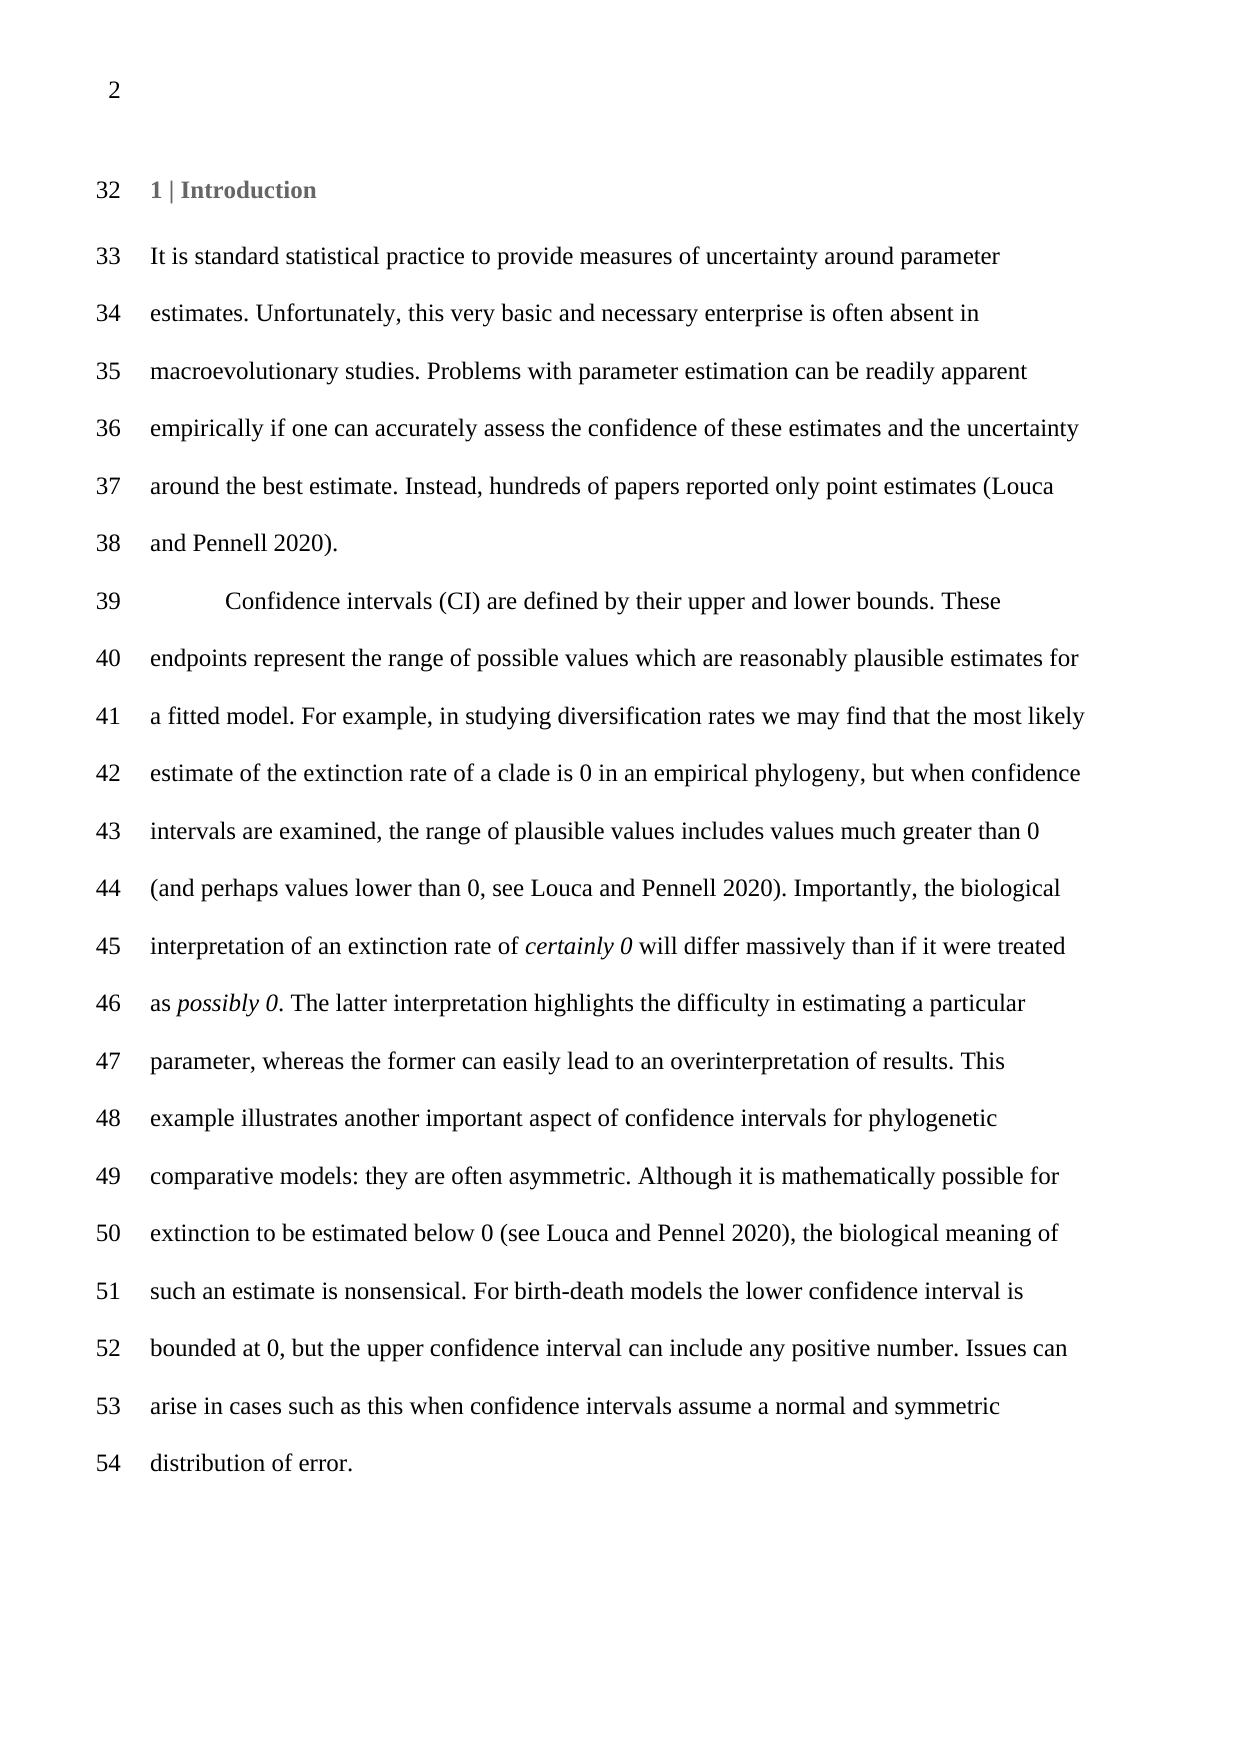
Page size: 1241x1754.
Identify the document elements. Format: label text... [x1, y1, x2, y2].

text It is standard statistical practice to provide measures of uncertainty around parameter estimates. Unfortunately, this very basic and necessary enterprise is often absent in macroevolutionary studies. Problems with parameter estimation can be readily apparent empirically if one can accurately assess the confidence of these estimates and the uncertainty around the best estimate. Instead, hundreds of papers reported only point estimates (Louca and Pennell 2020). [150, 241, 1090, 557]
text Confidence intervals (CI) are defined by their upper and lower bounds. These endpoints represent the range of possible values which are reasonably plausible estimates for a fitted model. For example, in studying diversification rates we may find that the most likely estimate of the extinction rate of a clade is 0 in an empirical phylogeny, but when confidence intervals are examined, the range of plausible values includes values much greater than 0 (and perhaps values lower than 0, see Louca and Pennell 2020). Importantly, the biological interpretation of an extinction rate of certainly 0 will differ massively than if it were treated as possibly 0. The latter interpretation highlights the difficulty in estimating a particular parameter, whereas the former can easily lead to an overinterpretation of results. This example illustrates another important aspect of confidence intervals for phylogenetic comparative models: they are often asymmetric. Although it is mathematically possible for extinction to be estimated below 0 (see Louca and Pennel 2020), the biological meaning of such an estimate is nonsensical. For birth-death models the lower confidence interval is bounded at 0, but the upper confidence interval can include any positive number. Issues can arise in cases such as this when confidence intervals assume a normal and symmetric distribution of error. [150, 586, 1090, 1477]
subtitle 1 | Introduction [150, 175, 1090, 204]
